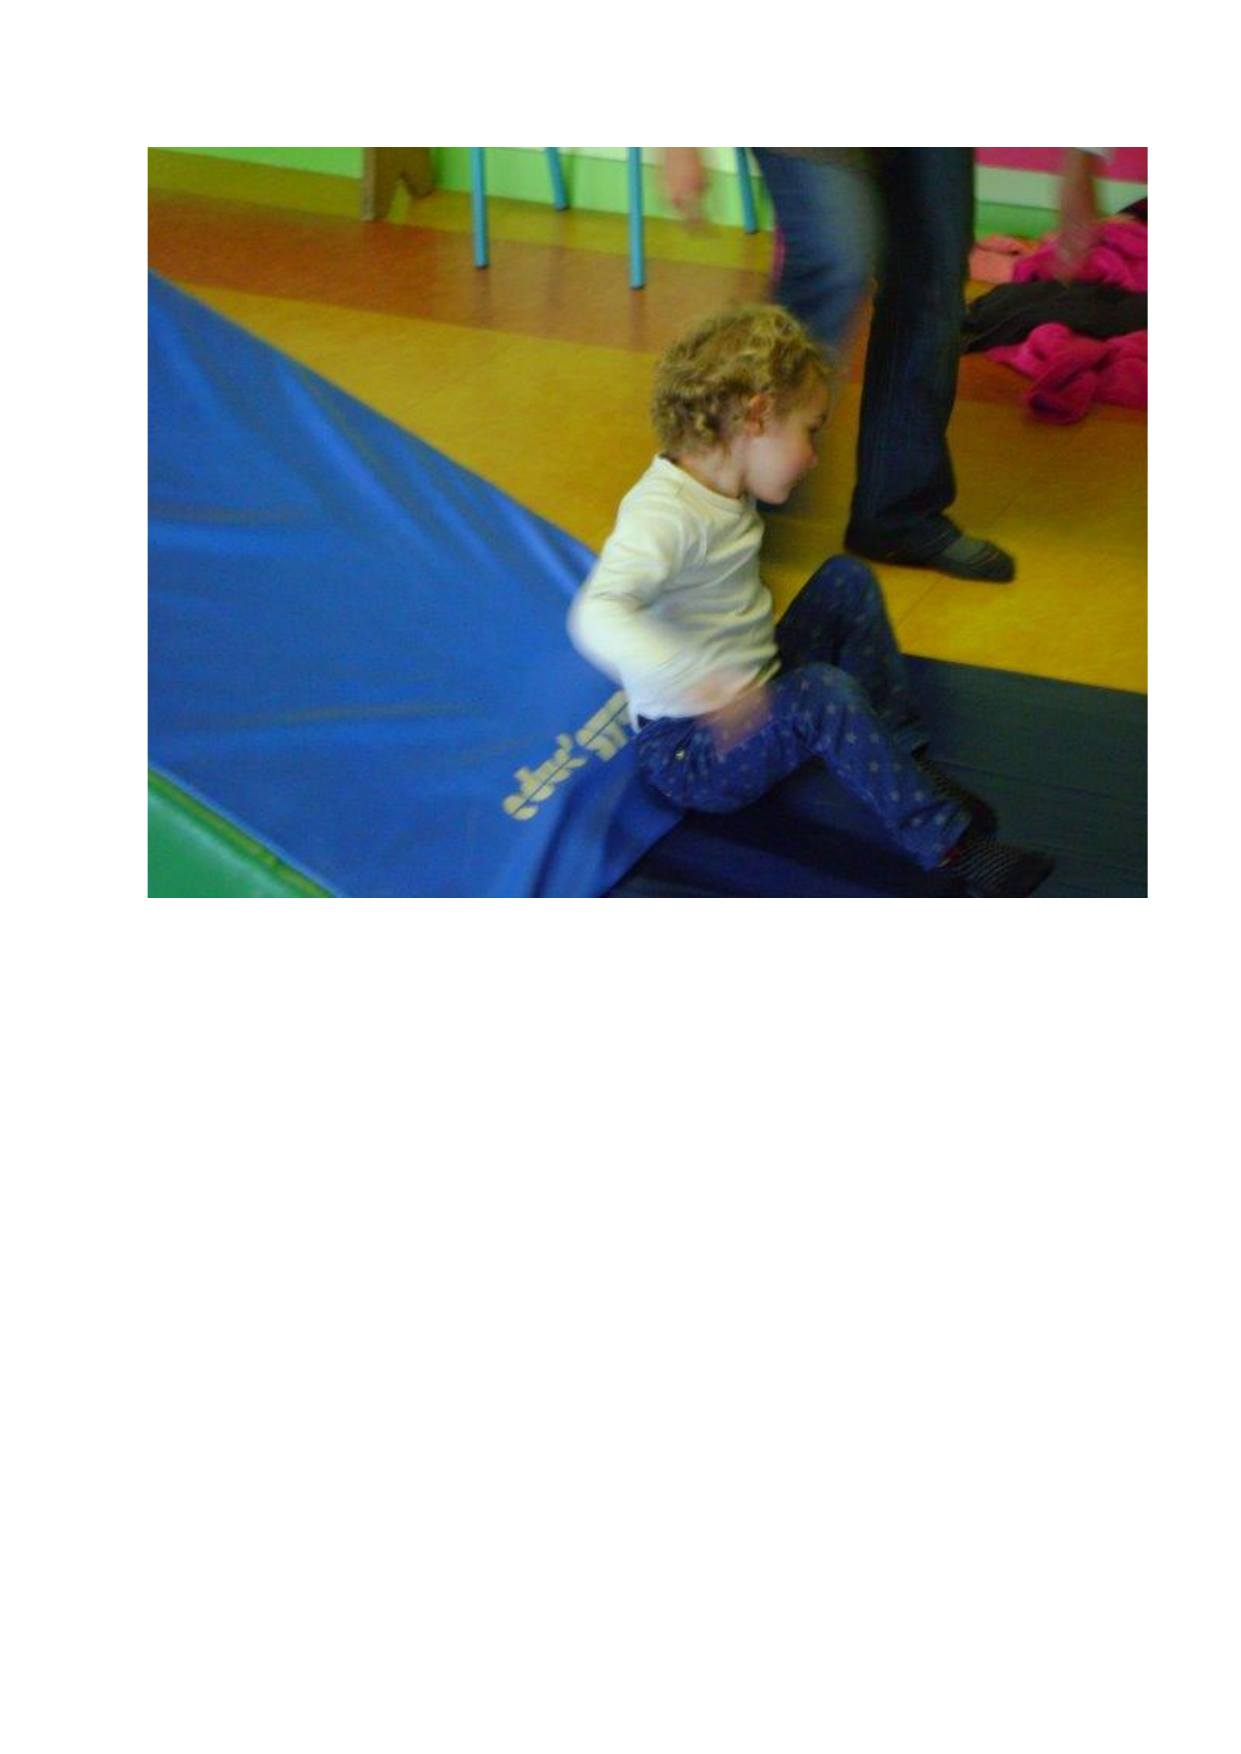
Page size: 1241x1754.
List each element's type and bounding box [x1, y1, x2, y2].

picture [147, 147, 1148, 898]
